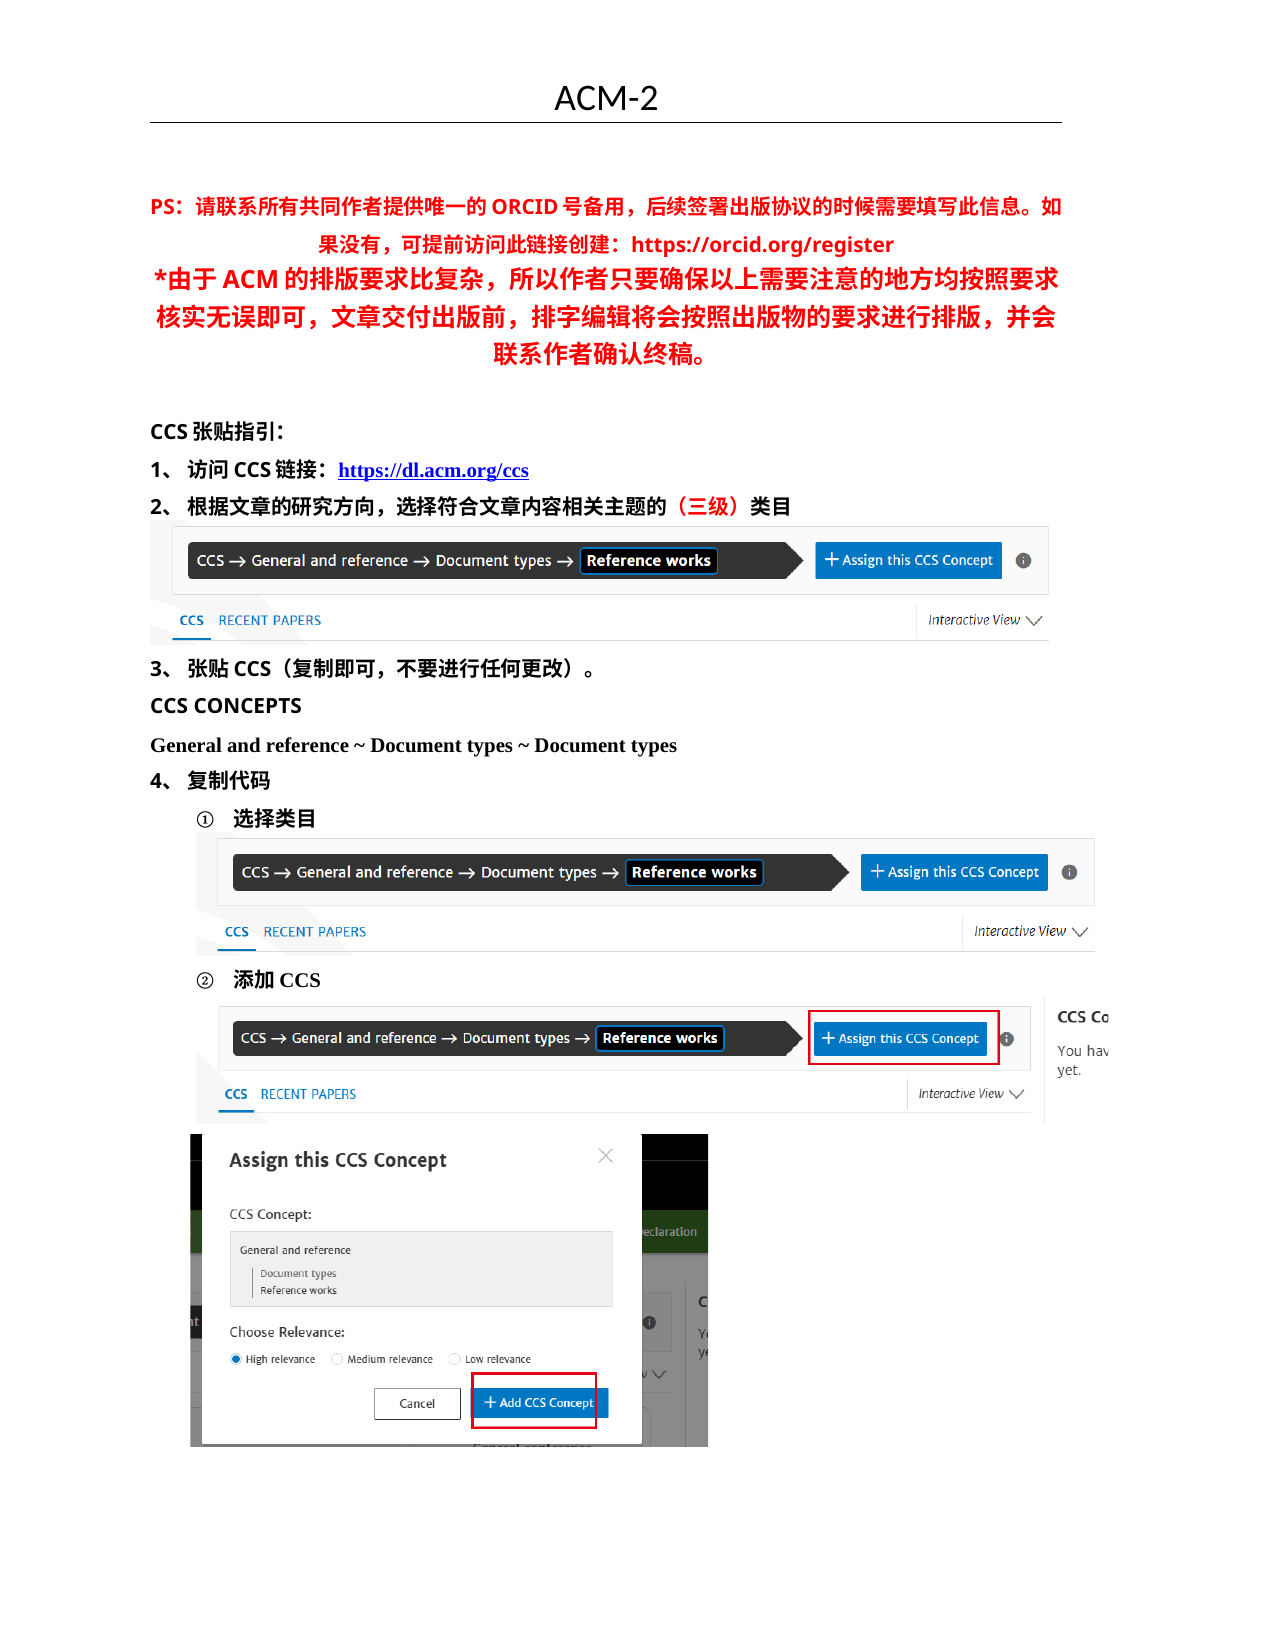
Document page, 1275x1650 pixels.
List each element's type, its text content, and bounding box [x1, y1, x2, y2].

title PS：请联系所有共同作者提供唯一的ORCID号备用，后续签署出版协议的时候需要填写此信息。如果没有，可提前访问此链接创建：https://orcid.org/register [150, 183, 1062, 258]
title General and reference ~ Document types ~ Document types [150, 720, 1062, 757]
title 选择类目 [196, 795, 1062, 832]
title 访问CCS链接：https://dl.acm.org/ccs [150, 446, 1062, 483]
title CCS张贴指引： [150, 408, 1062, 446]
title CCS CONCEPTS [150, 682, 1062, 720]
title *由于ACM的排版要求比复杂，所以作者只要确保以上需要注意的地方均按照要求核实无误即可，文章交付出版前，排字编辑将会按照出版物的要求进行排版，并会联系作者确认终稿。 [150, 258, 1062, 371]
picture [190, 1134, 709, 1447]
picture [195, 832, 1109, 956]
title 复制代码 [150, 757, 1062, 795]
title 张贴CCS（复制即可，不要进行任何更改）。 [150, 645, 1062, 682]
title 根据文章的研究方向，选择符合文章内容相关主题的（三级）类目 [150, 483, 1062, 520]
picture [150, 520, 1063, 645]
picture [195, 993, 1109, 1124]
title 添加CCS [196, 956, 1062, 993]
